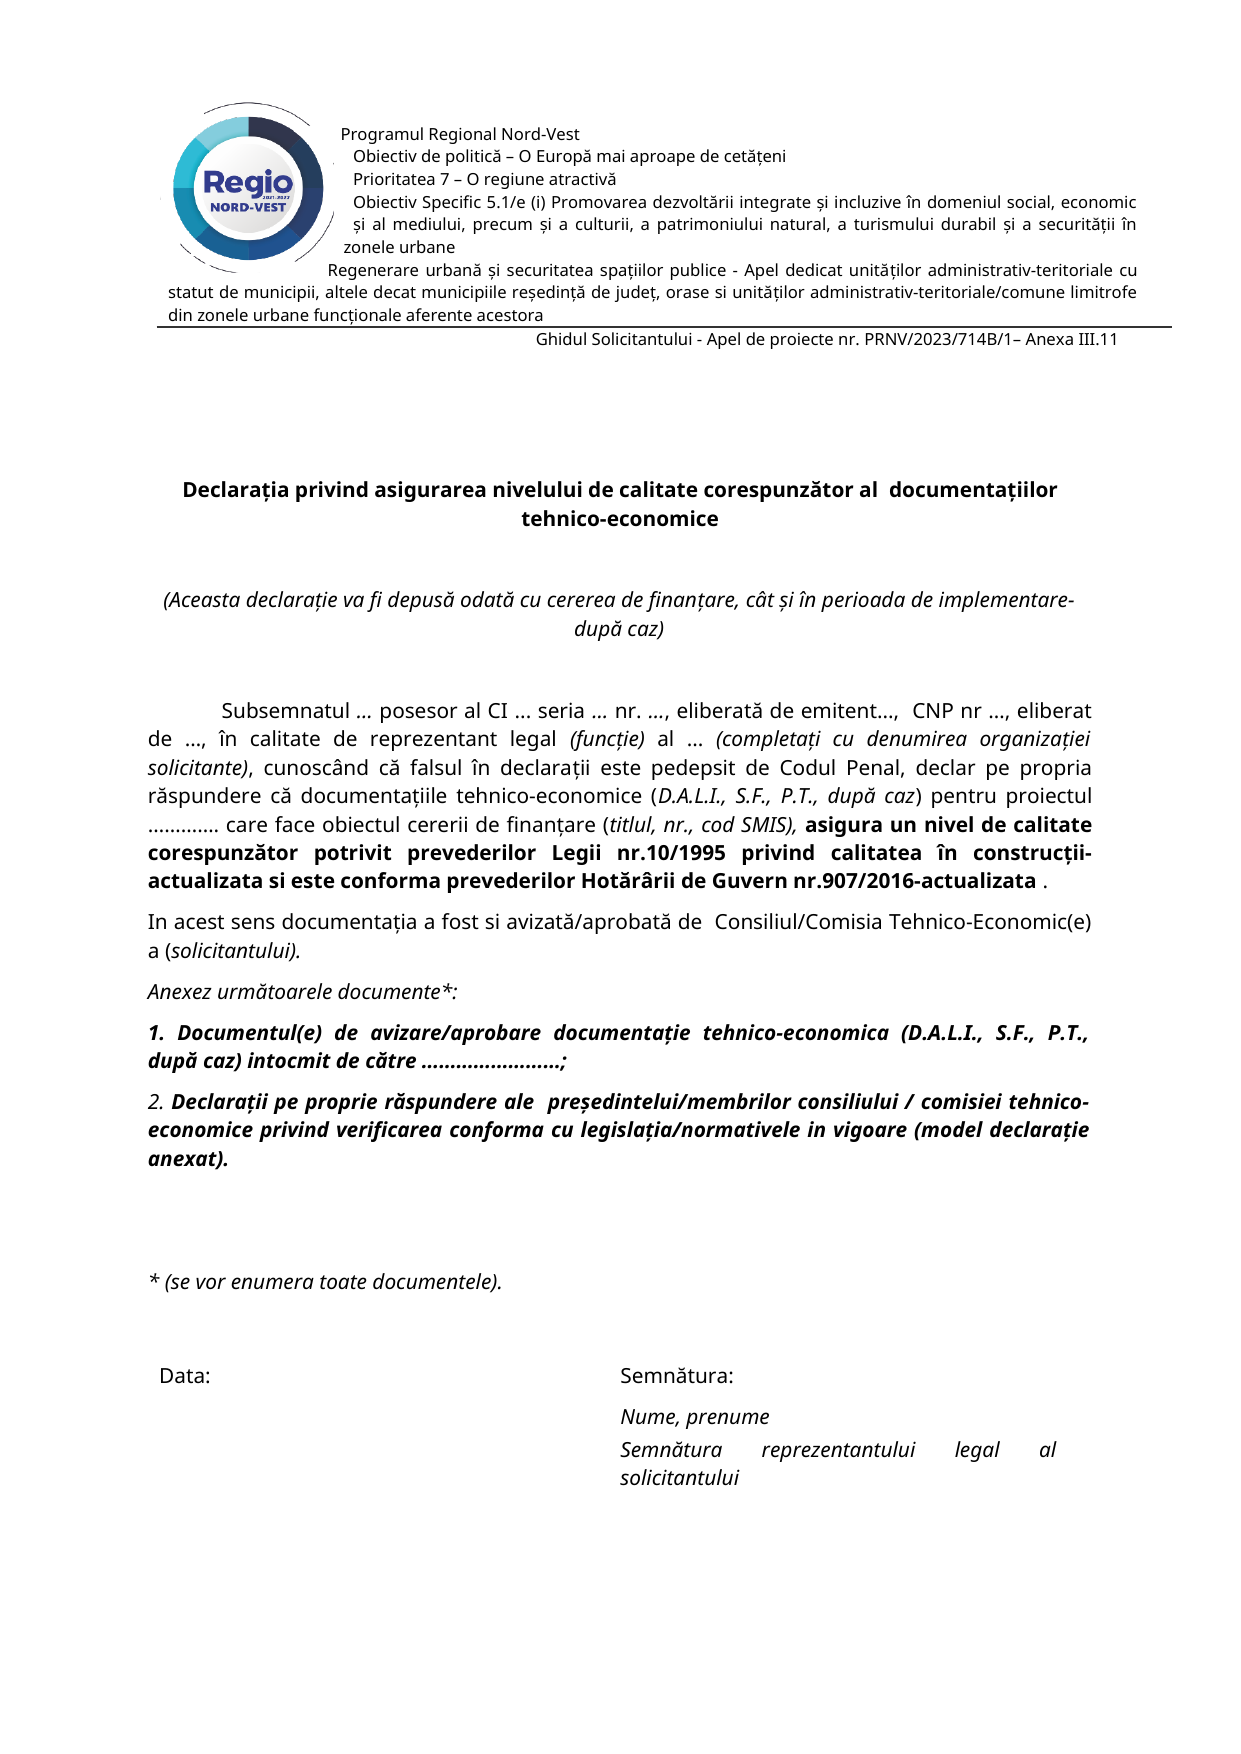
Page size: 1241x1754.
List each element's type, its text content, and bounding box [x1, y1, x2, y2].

table_header Semnătura: Nume, prenume Semnătura reprezentantului legal al solicitantului [609, 1349, 1070, 1496]
text Anexez următoarele documente*: [148, 977, 1093, 1005]
text Declarația privind asigurarea nivelului de calitate corespunzător al documentațiilor tehnico-economice [148, 475, 1093, 532]
text * (se vor enumera toate documentele). [148, 1267, 1093, 1295]
text 1. Documentul(e) de avizare/aprobare documentație tehnico-economica (D.A.L.I., S.F., P.T., după caz) intocmit de către ……………………; [148, 1018, 1093, 1075]
text 2. Declarații pe proprie răspundere ale președintelui/membrilor consiliului / comisiei tehnico-economice privind verificarea conforma cu legislația/normativele in vigoare (model declarație anexat). [148, 1087, 1093, 1172]
text (Aceasta declarație va fi depusă odată cu cererea de finanţare, cât și în perioada de implementare-după caz) [148, 586, 1093, 642]
table_header Data: [148, 1349, 609, 1496]
picture [158, 102, 334, 271]
text In acest sens documentația a fost si avizată/aprobată de Consiliul/Comisia Tehnico-Economic(e) a (solicitantului). [148, 907, 1093, 964]
text Subsemnatul … posesor al CI ... seria … nr. …, eliberată de emitent..., CNP nr …, eliberat de …, în calitate de reprezentant legal (funcţie) al ... (completaţi cu denumirea organizaţiei solicitante), cunoscând că falsul în declaraţii este pedepsit de Codul Penal, declar pe propria răspundere că documentațiile tehnico-economice (D.A.L.I., S.F., P.T., după caz) pentru proiectul …………. care face obiectul cererii de finanțare (titlul, nr., cod SMIS), asigura un nivel de calitate corespunzător potrivit prevederilor Legii nr.10/1995 privind calitatea în construcții-actualizata si este conforma prevederilor Hotărârii de Guvern nr.907/2016-actualizata . [148, 696, 1093, 895]
